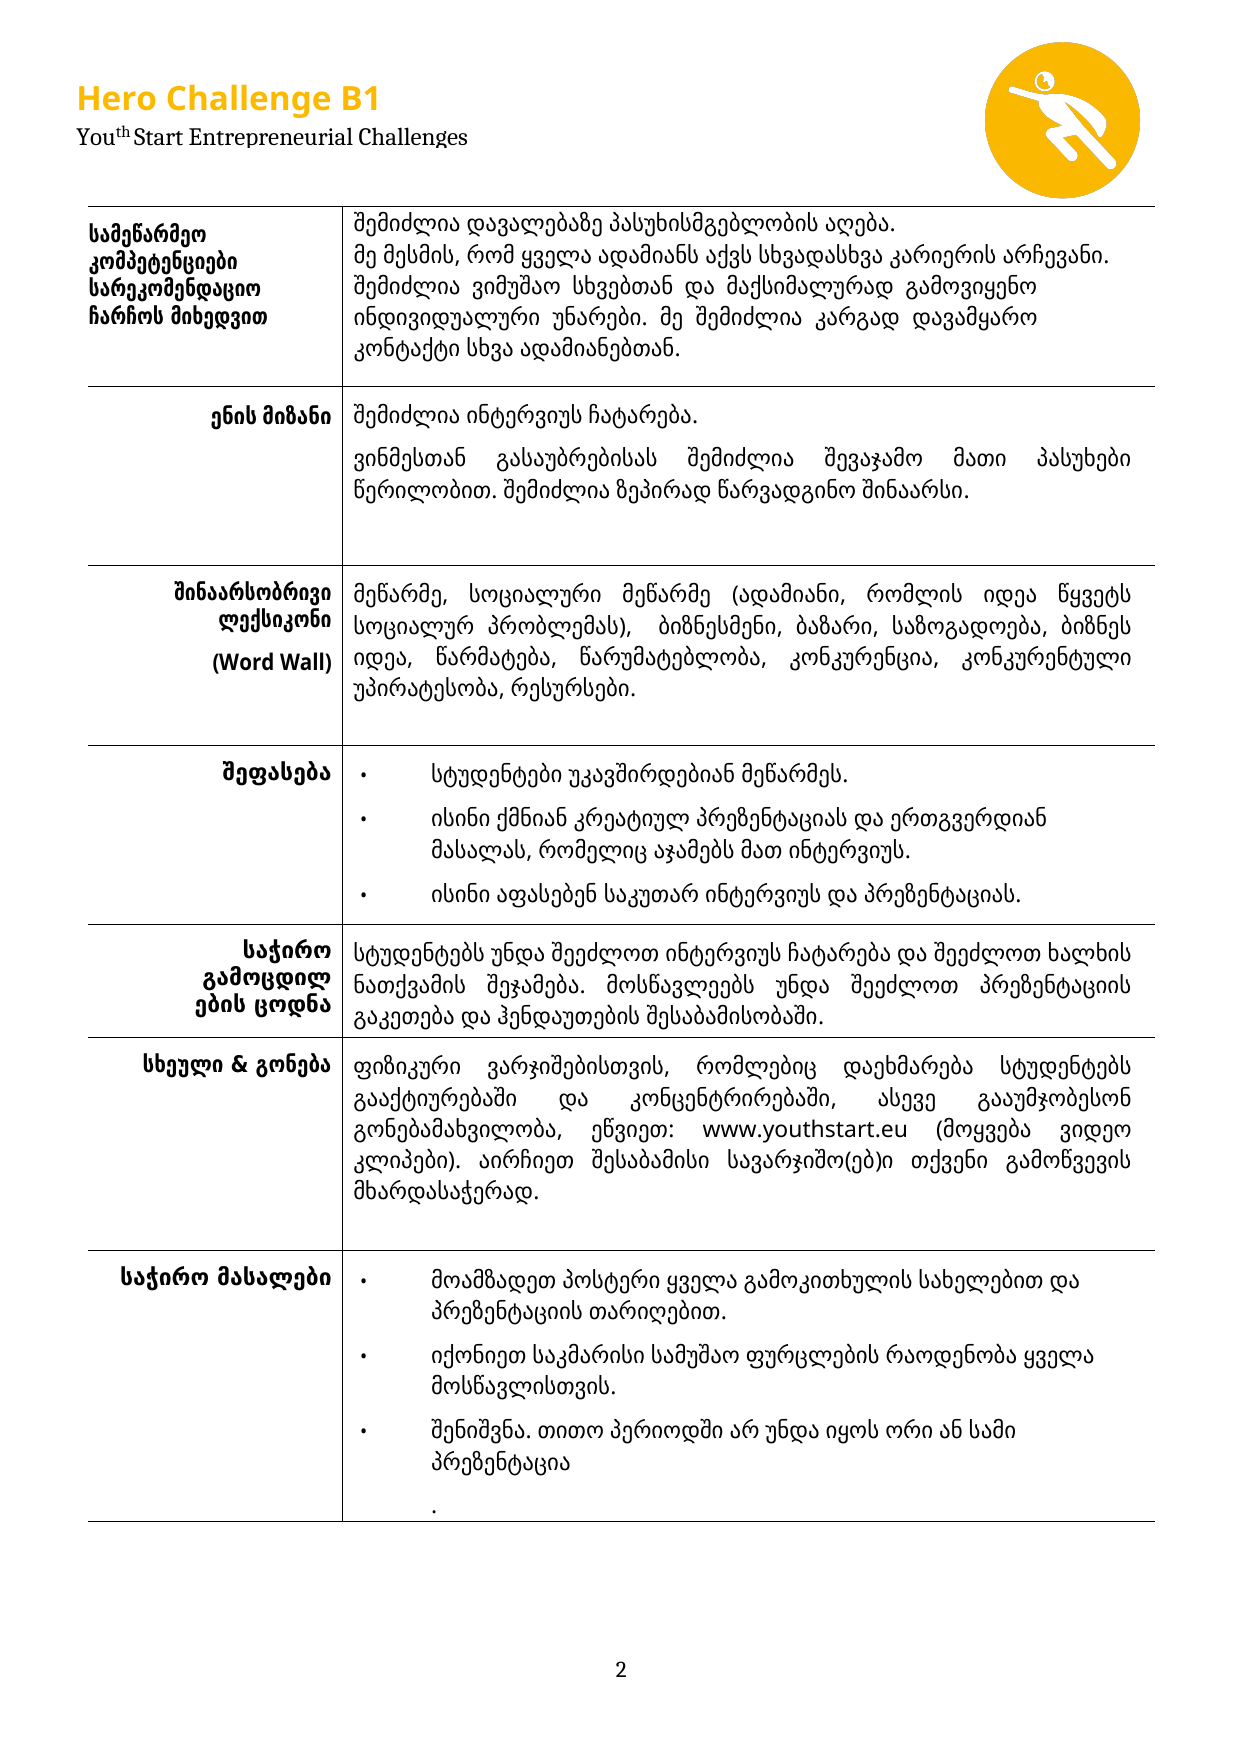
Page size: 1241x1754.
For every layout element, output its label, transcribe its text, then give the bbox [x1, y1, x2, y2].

table_cell შემიძლია დავალებაზე პასუხისმგებლობის აღება. მე მესმის, რომ ყველა ადამიანს აქვს სხვადასხვა კარიერის არჩევანი. შემიძლია ვიმუშაო სხვებთან და მაქსიმალურად გამოვიყენო ინდივიდუალური უნარები. მე შემიძლია კარგად დავამყარო კონტაქტი სხვა ადამიანებთან. [343, 207, 1155, 386]
picture [959, 17, 1166, 224]
table_cell საჭირო გამოცდილების ცოდნა [88, 925, 342, 1037]
table_cell მოამზადეთ პოსტერი ყველა გამოკითხულის სახელებით და პრეზენტაციის თარიღებით. იქონიეთ საკმარისი სამუშაო ფურცლების რაოდენობა ყველა მოსწავლისთვის. შენიშვნა. თითო პერიოდში არ უნდა იყოს ორი ან სამი პრეზენტაცია . [343, 1251, 1155, 1521]
table_cell მეწარმე, სოციალური მეწარმე (ადამიანი, რომლის იდეა წყვეტს სოციალურ პრობლემას), ბიზნესმენი, ბაზარი, საზოგადოება, ბიზნეს იდეა, წარმატება, წარუმატებლობა, კონკურენცია, კონკურენტული უპირატესობა, რესურსები. [343, 566, 1155, 745]
table_cell საჭირო მასალები [88, 1251, 342, 1521]
table_cell სტუდენტები უკავშირდებიან მეწარმეს. ისინი ქმნიან კრეატიულ პრეზენტაციას და ერთგვერდიან მასალას, რომელიც აჯამებს მათ ინტერვიუს. ისინი აფასებენ საკუთარ ინტერვიუს და პრეზენტაციას. [343, 746, 1155, 924]
table_cell შეფასება [88, 746, 342, 924]
table_cell სხეული & გონება [88, 1038, 342, 1250]
table_cell შემიძლია ინტერვიუს ჩატარება. ვინმესთან გასაუბრებისას შემიძლია შევაჯამო მათი პასუხები წერილობით. შემიძლია ზეპირად წარვადგინო შინაარსი. [343, 387, 1155, 565]
table_cell შინაარსობრივი ლექსიკონი (Word Wall) [88, 566, 342, 745]
table_cell სამეწარმეო კომპეტენციები სარეკომენდაციო ჩარჩოს მიხედვით [88, 207, 342, 386]
table_cell ფიზიკური ვარჯიშებისთვის, რომლებიც დაეხმარება სტუდენტებს გააქტიურებაში და კონცენტრირებაში, ასევე გააუმჯობესონ გონებამახვილობა, ეწვიეთ: www.youthstart.eu (მოყვება ვიდეო კლიპები). აირჩიეთ შესაბამისი სავარჯიშო(ებ)ი თქვენი გამოწვევის მხარდასაჭერად. [343, 1038, 1155, 1250]
table_cell სტუდენტებს უნდა შეეძლოთ ინტერვიუს ჩატარება და შეეძლოთ ხალხის ნათქვამის შეჯამება. მოსწავლეებს უნდა შეეძლოთ პრეზენტაციის გაკეთება და ჰენდაუთების შესაბამისობაში. [343, 925, 1155, 1037]
table_cell ენის მიზანი [88, 387, 342, 565]
